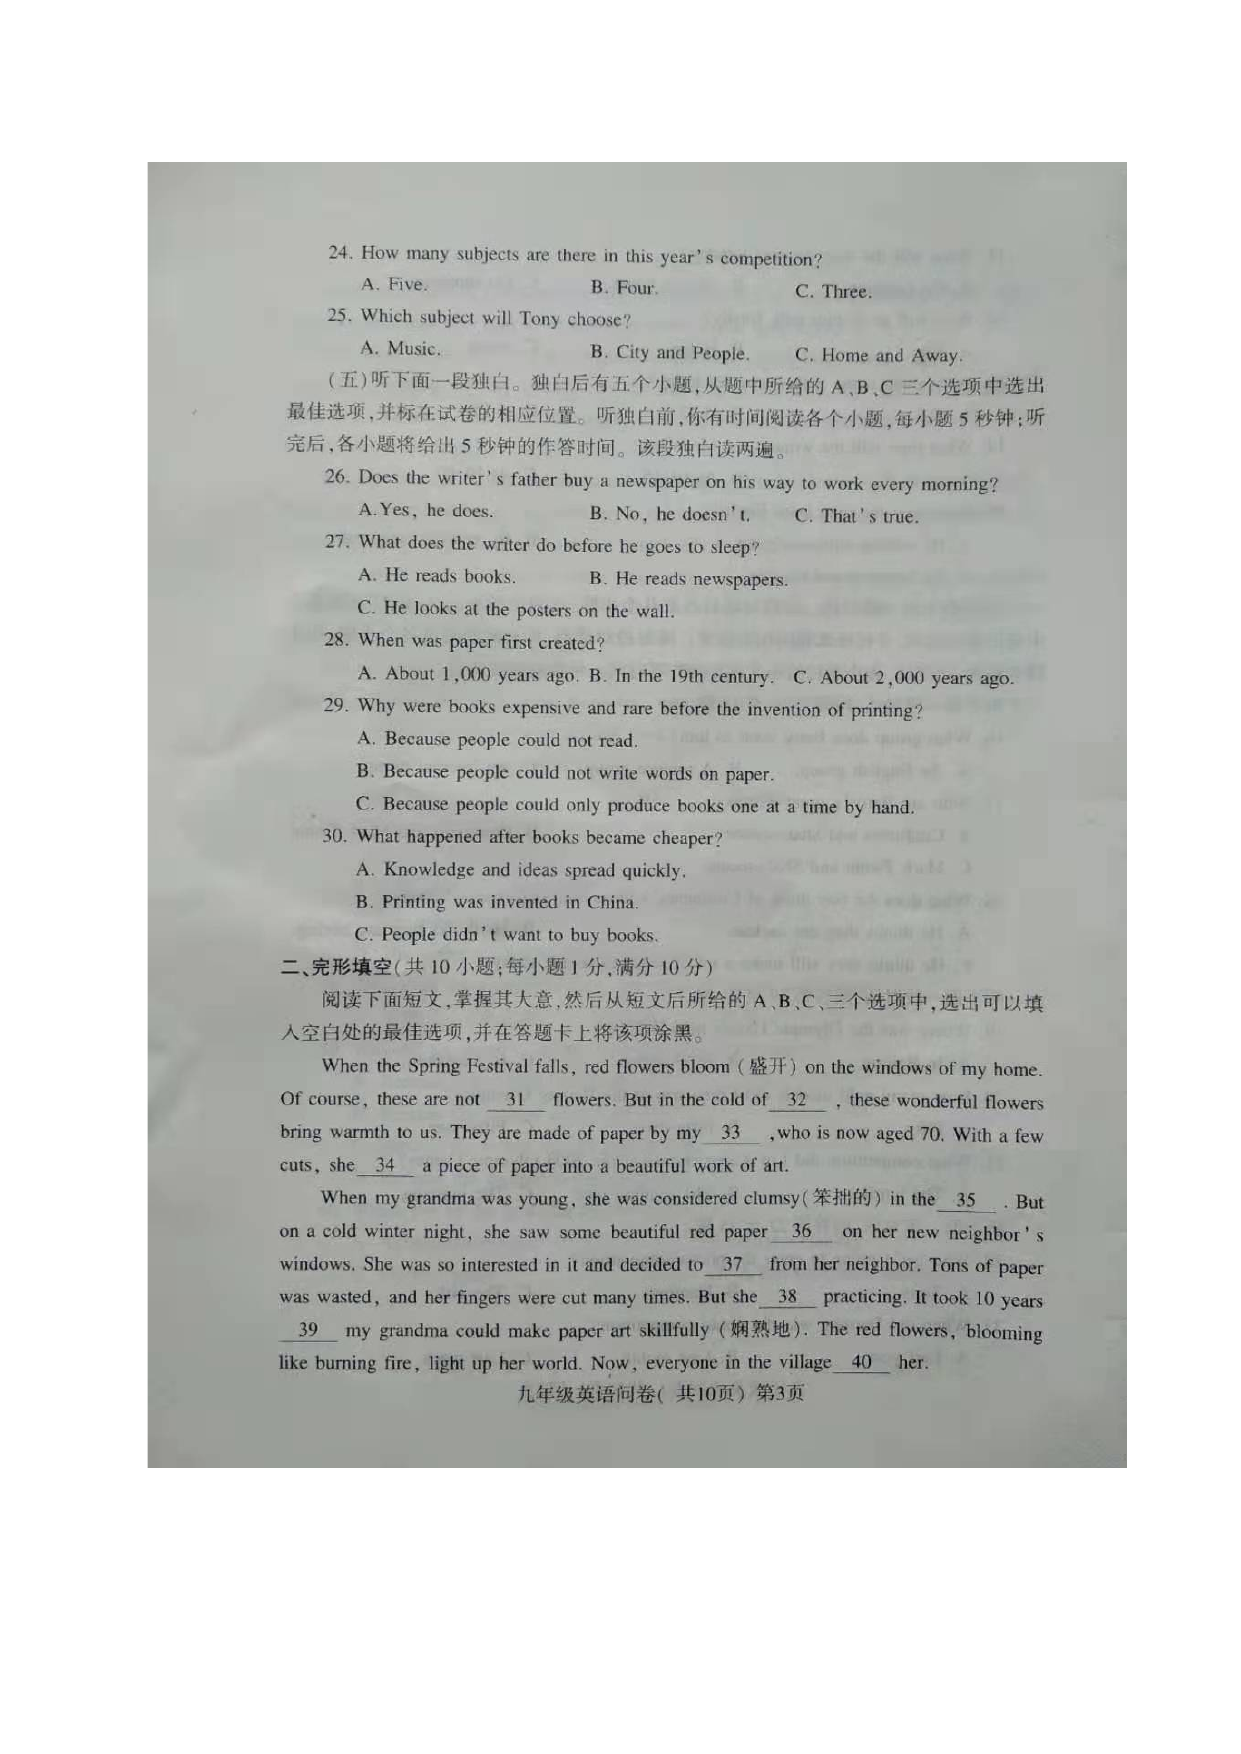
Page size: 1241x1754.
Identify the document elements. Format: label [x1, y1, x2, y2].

picture [147, 162, 1127, 1468]
